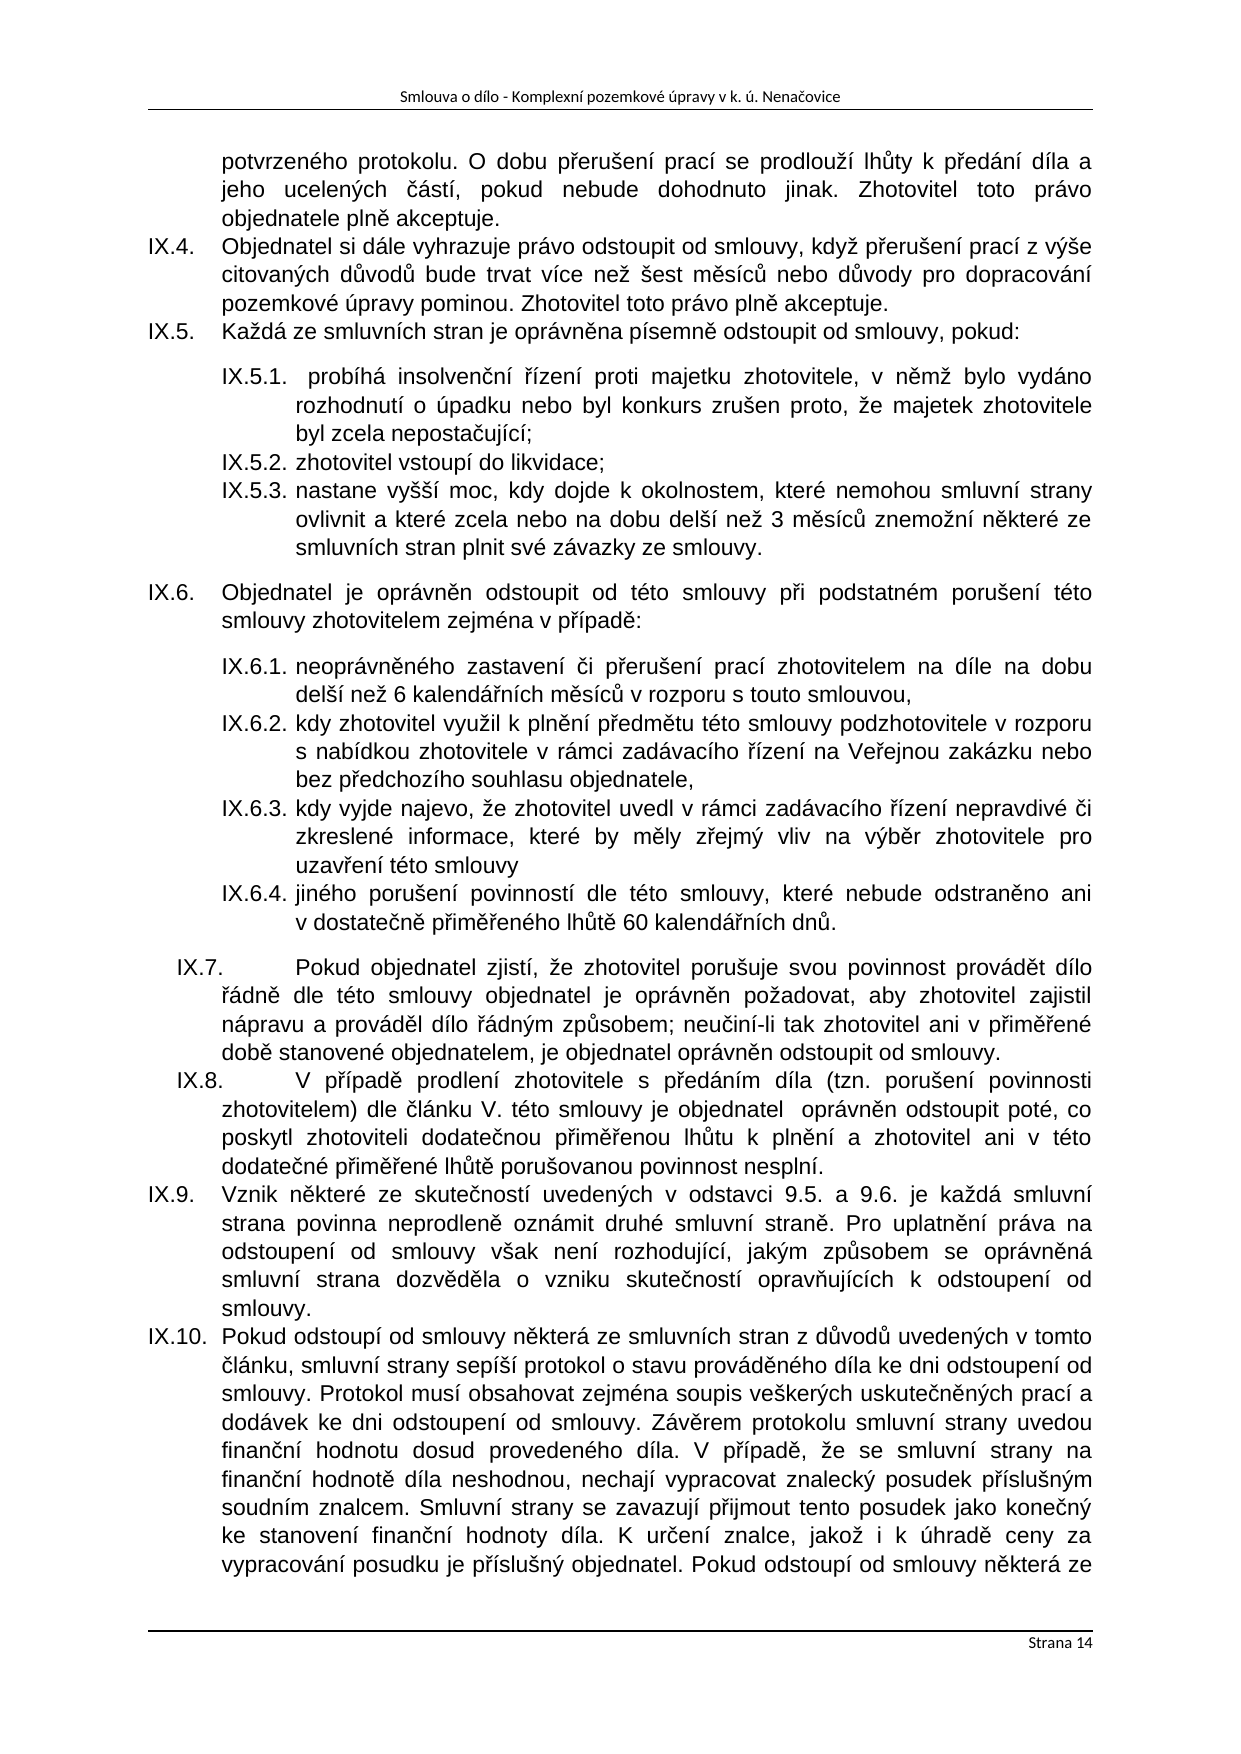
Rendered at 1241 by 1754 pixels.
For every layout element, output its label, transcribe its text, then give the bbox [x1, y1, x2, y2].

text zhotovitel vstoupí do likvidace; [221, 449, 1093, 475]
list Každá ze smluvních stran je oprávněna písemně odstoupit od smlouvy, pokud: [148, 318, 1093, 344]
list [148, 148, 1093, 231]
list Objednatel je oprávněn odstoupit od této smlouvy při podstatném porušení této smlouvy zhotovitelem zejména v případě: [148, 579, 1093, 634]
text kdy vyjde najevo, že zhotovitel uvedl v rámci zadávacího řízení nepravdivé či zkreslené informace, které by měly zřejmý vliv na výběr zhotovitele pro uzavření této smlouvy [221, 795, 1093, 878]
text kdy zhotovitel využil k plnění předmětu této smlouvy podzhotovitele v rozporu s nabídkou zhotovitele v rámci zadávacího řízení na Veřejnou zakázku nebo bez předchozího souhlasu objednatele, [221, 709, 1093, 793]
list Objednatel si dále vyhrazuje právo odstoupit od smlouvy, když přerušení prací z výše citovaných důvodů bude trvat více než šest měsíců nebo důvody pro dopracování pozemkové úpravy pominou. Zhotovitel toto právo plně akceptuje. [148, 233, 1093, 316]
list Pokud objednatel zjistí, že zhotovitel porušuje svou povinnost provádět dílo řádně dle této smlouvy objednatel je oprávněn požadovat, aby zhotovitel zajistil nápravu a prováděl dílo řádným způsobem; neučiní-li tak zhotovitel ani v přiměřené době stanovené objednatelem, je objednatel oprávněn odstoupit od smlouvy. [176, 954, 1093, 1065]
text probíhá insolvenční řízení proti majetku zhotovitele, v němž bylo vydáno rozhodnutí o úpadku nebo byl konkurs zrušen proto, že majetek zhotovitele byl zcela nepostačující; [221, 363, 1093, 447]
text nastane vyšší moc, kdy dojde k okolnostem, které nemohou smluvní strany ovlivnit a které zcela nebo na dobu delší než 3 měsíců znemožní některé ze smluvních stran plnit své závazky ze smlouvy. [221, 477, 1093, 560]
list Vznik některé ze skutečností uvedených v odstavci 9.5. a 9.6. je každá smluvní strana povinna neprodleně oznámit druhé smluvní straně. Pro uplatnění práva na odstoupení od smlouvy však není rozhodující, jakým způsobem se oprávněná smluvní strana dozvěděla o vzniku skutečností opravňujících k odstoupení od smlouvy. [148, 1181, 1093, 1321]
list V případě prodlení zhotovitele s předáním díla (tzn. porušení povinnosti zhotovitelem) dle článku V. této smlouvy je objednatel oprávněn odstoupit poté, co poskytl zhotoviteli dodatečnou přiměřenou lhůtu k plnění a zhotovitel ani v této dodatečné přiměřené lhůtě porušovanou povinnost nesplní. [176, 1067, 1093, 1179]
text jiného porušení povinností dle této smlouvy, které nebude odstraněno ani v dostatečně přiměřeného lhůtě 60 kalendářních dnů. [221, 880, 1093, 935]
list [148, 1323, 1093, 1577]
text neoprávněného zastavení či přerušení prací zhotovitelem na díle na dobu delší než 6 kalendářních měsíců v rozporu s touto smlouvou, [221, 653, 1093, 707]
